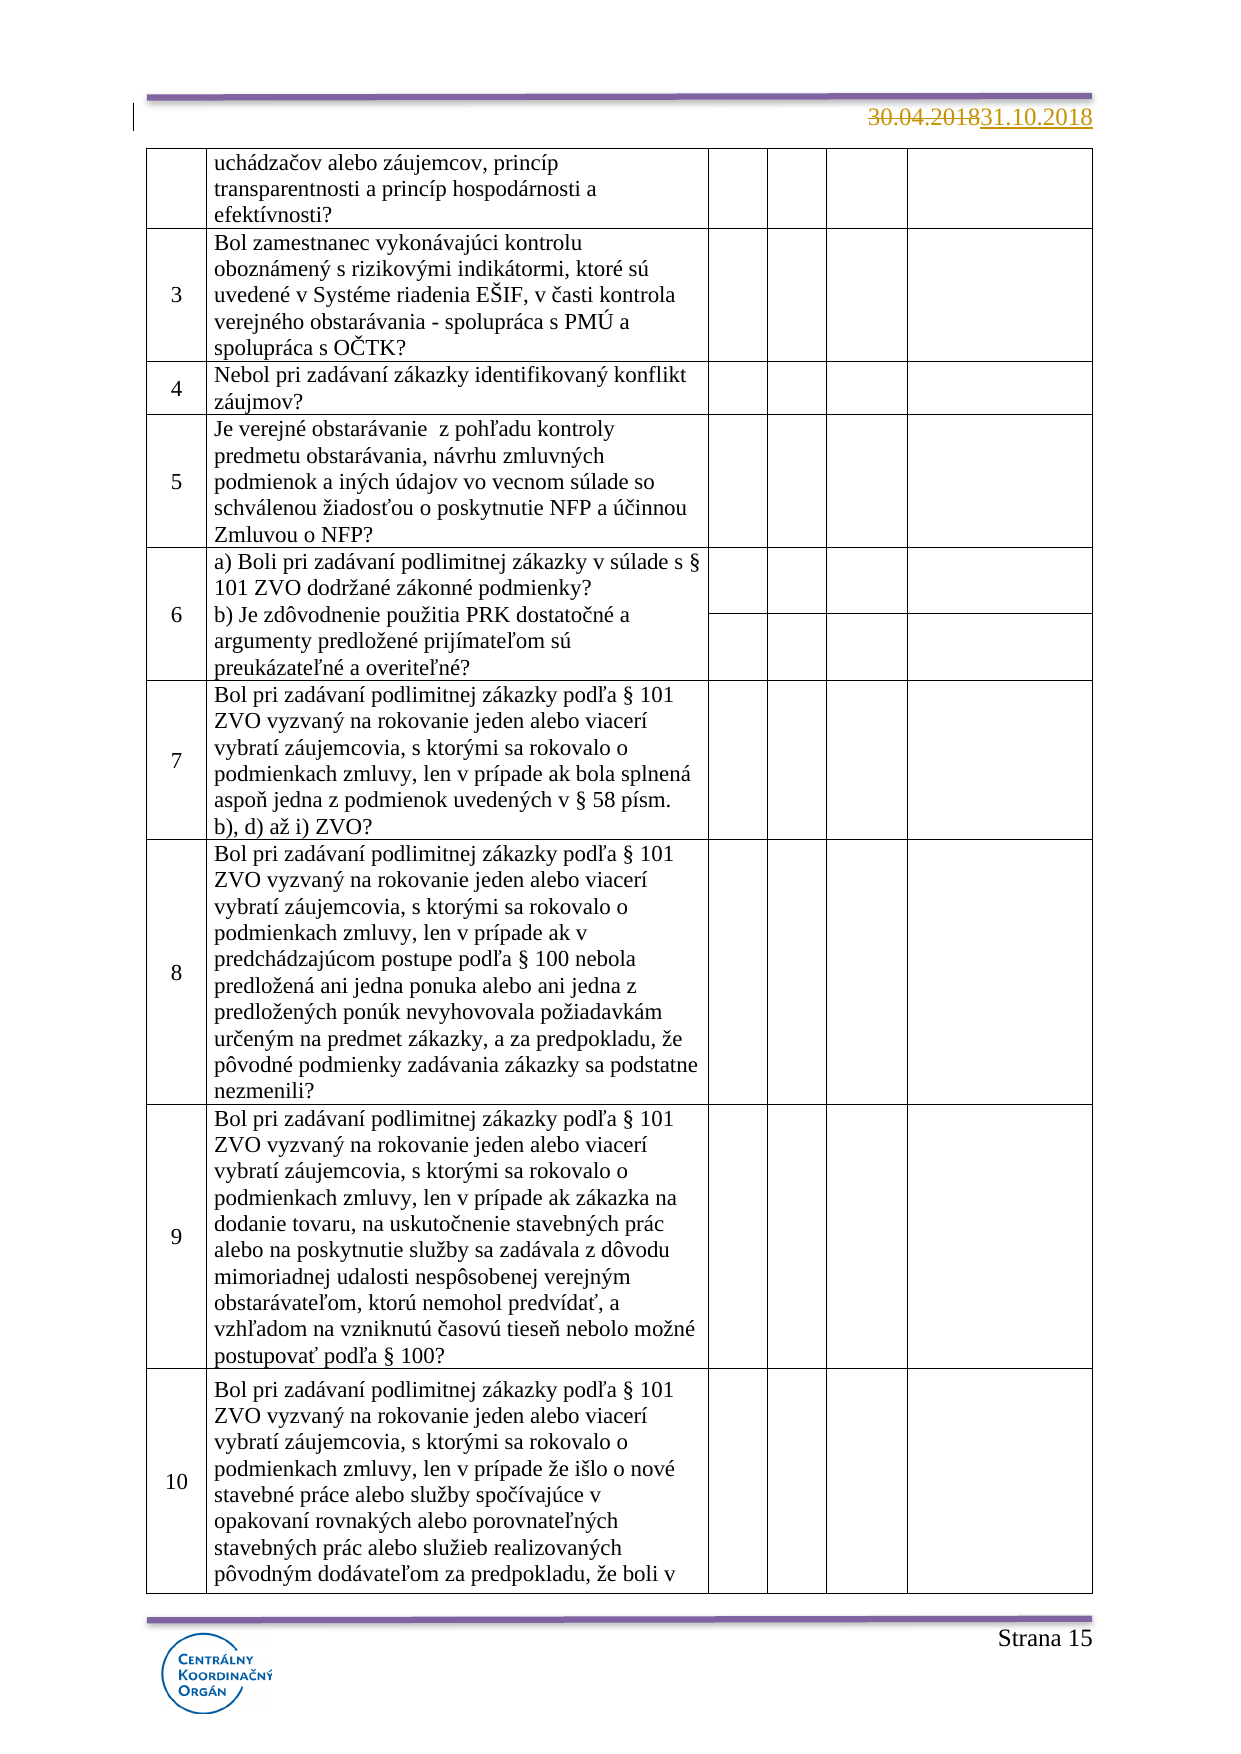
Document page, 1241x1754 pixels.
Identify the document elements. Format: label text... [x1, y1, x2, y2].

table_cell Je verejné obstarávanie z pohľadu kontroly predmetu obstarávania, návrhu zmluvných podmienok a iných údajov vo vecnom súlade so schválenou žiadosťou o poskytnutie NFP a účinnou Zmluvou o NFP? [207, 415, 708, 547]
table_cell [908, 415, 1092, 547]
table_cell [768, 149, 826, 228]
table_cell [768, 1105, 826, 1368]
table_cell [768, 548, 826, 613]
table_cell [709, 1369, 767, 1593]
table_cell 10 [147, 1369, 206, 1593]
table_cell [709, 1105, 767, 1368]
table_cell [908, 1369, 1092, 1593]
table_cell [709, 614, 767, 680]
table_cell [908, 614, 1092, 680]
table_cell Nebol pri zadávaní zákazky identifikovaný konflikt záujmov? [207, 362, 708, 414]
table_cell [827, 149, 907, 228]
table_cell Bol pri zadávaní podlimitnej zákazky podľa § 101 ZVO vyzvaný na rokovanie jeden alebo viacerí vybratí záujemcovia, s ktorými sa rokovalo o podmienkach zmluvy, len v prípade ak bola splnená aspoň jedna z podmienok uvedených v § 58 písm. b), d) až i) ZVO? [207, 681, 708, 839]
table_cell [768, 415, 826, 547]
table_cell [709, 415, 767, 547]
table_cell 8 [147, 840, 206, 1104]
table_cell [908, 362, 1092, 414]
table_cell [709, 840, 767, 1104]
table_cell a) Boli pri zadávaní podlimitnej zákazky v súlade s § 101 ZVO dodržané zákonné podmienky? b) Je zdôvodnenie použitia PRK dostatočné a argumenty predložené prijímateľom sú preukázateľné a overiteľné? [207, 548, 708, 680]
table_cell [768, 681, 826, 839]
table_cell Bol pri zadávaní podlimitnej zákazky podľa § 101 ZVO vyzvaný na rokovanie jeden alebo viacerí vybratí záujemcovia, s ktorými sa rokovalo o podmienkach zmluvy, len v prípade ak v predchádzajúcom postupe podľa § 100 nebola predložená ani jedna ponuka alebo ani jedna z predložených ponúk nevyhovovala požiadavkám určeným na predmet zákazky, a za predpokladu, že pôvodné podmienky zadávania zákazky sa podstatne nezmenili? [207, 840, 708, 1104]
table_cell [827, 840, 907, 1104]
table_cell [768, 1369, 826, 1593]
table_cell [827, 681, 907, 839]
table_cell 6 [147, 548, 206, 680]
table_cell [768, 229, 826, 361]
table_cell [908, 681, 1092, 839]
table_cell 9 [147, 1105, 206, 1368]
table_cell [827, 362, 907, 414]
table_cell 7 [147, 681, 206, 839]
table_cell [768, 362, 826, 414]
picture [159, 1631, 272, 1713]
table_cell [709, 681, 767, 839]
table_cell [827, 229, 907, 361]
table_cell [207, 1369, 708, 1593]
table_cell [768, 614, 826, 680]
table_cell [709, 548, 767, 613]
table_cell [768, 840, 826, 1104]
table_cell [908, 840, 1092, 1104]
table_cell 4 [147, 362, 206, 414]
table_cell 5 [147, 415, 206, 547]
table_cell [709, 362, 767, 414]
table_cell [827, 1369, 907, 1593]
table_cell [709, 229, 767, 361]
table_cell Bol zamestnanec vykonávajúci kontrolu oboznámený s rizikovými indikátormi, ktoré sú uvedené v Systéme riadenia EŠIF, v časti kontrola verejného obstarávania - spolupráca s PMÚ a spolupráca s OČTK? [207, 229, 708, 361]
table_cell [908, 548, 1092, 613]
table_cell [908, 1105, 1092, 1368]
table_cell [908, 229, 1092, 361]
table_cell [827, 614, 907, 680]
table_cell [827, 548, 907, 613]
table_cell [207, 149, 708, 228]
table_cell [827, 415, 907, 547]
table_cell [709, 149, 767, 228]
table_cell [827, 1105, 907, 1368]
table_cell 3 [147, 229, 206, 361]
table_cell 2 [147, 149, 206, 228]
table_cell Bol pri zadávaní podlimitnej zákazky podľa § 101 ZVO vyzvaný na rokovanie jeden alebo viacerí vybratí záujemcovia, s ktorými sa rokovalo o podmienkach zmluvy, len v prípade ak zákazka na dodanie tovaru, na uskutočnenie stavebných prác alebo na poskytnutie služby sa zadávala z dôvodu mimoriadnej udalosti nespôsobenej verejným obstarávateľom, ktorú nemohol predvídať, a vzhľadom na vzniknutú časovú tieseň nebolo možné postupovať podľa § 100? [207, 1105, 708, 1368]
table_cell [908, 149, 1092, 228]
